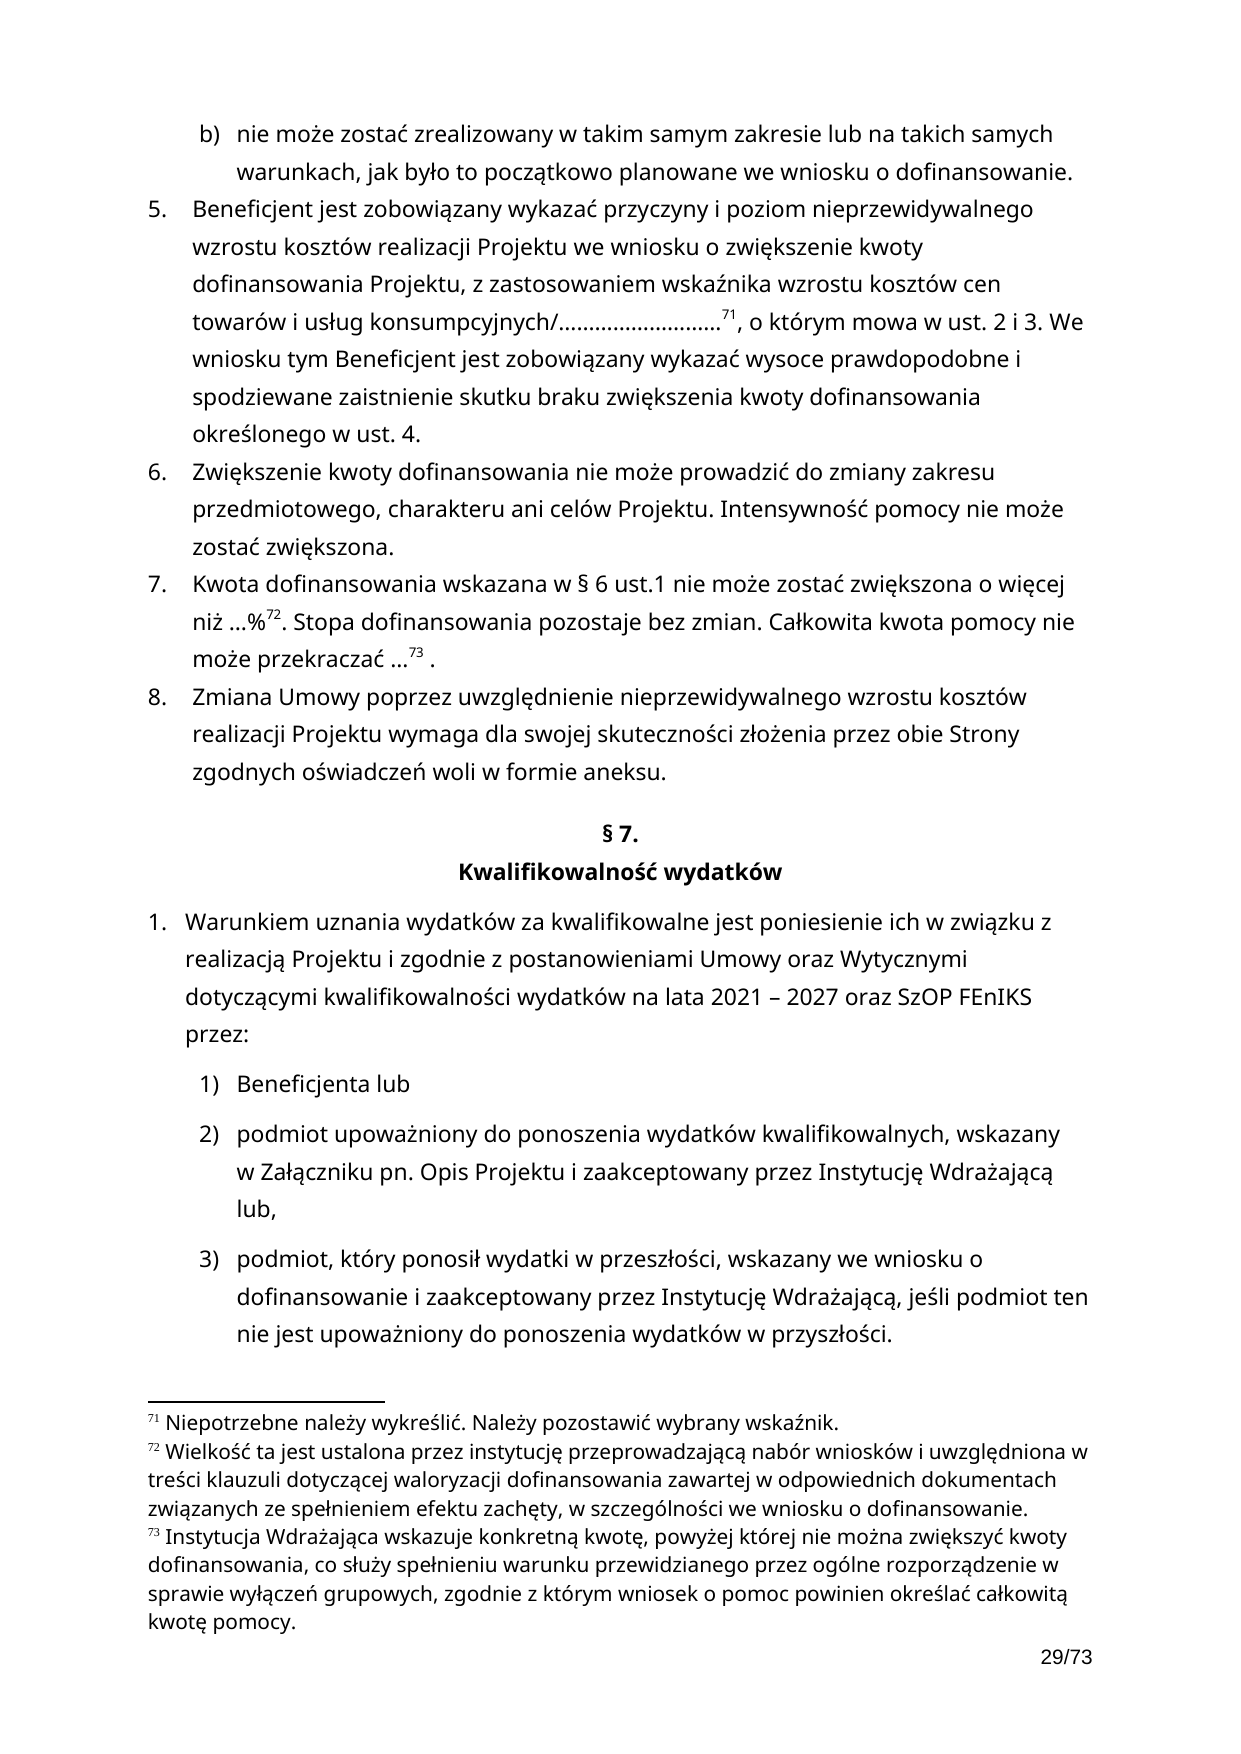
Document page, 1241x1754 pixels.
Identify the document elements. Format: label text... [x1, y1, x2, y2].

list Kwota dofinansowania wskazana w § 6 ust.1 nie może zostać zwiększona o więcej niż …%. Stopa dofinansowania pozostaje bez zmian. Całkowita kwota pomocy nie może przekraczać … . [148, 568, 1092, 674]
list Beneficjenta lub [199, 1068, 1092, 1099]
list Warunkiem uznania wydatków za kwalifikowalne jest poniesienie ich w związku z realizacją Projektu i zgodnie z postanowieniami Umowy oraz Wytycznymi dotyczącymi kwalifikowalności wydatków na lata 2021 – 2027 oraz SzOP FEnIKS przez: [148, 906, 1092, 1049]
list Zwiększenie kwoty dofinansowania nie może prowadzić do zmiany zakresu przedmiotowego, charakteru ani celów Projektu. Intensywność pomocy nie może zostać zwiększona. [148, 456, 1092, 562]
list Beneficjent jest zobowiązany wykazać przyczyny i poziom nieprzewidywalnego wzrostu kosztów realizacji Projektu we wniosku o zwiększenie kwoty dofinansowania Projektu, z zastosowaniem wskaźnika wzrostu kosztów cen towarów i usług konsumpcyjnych/………………………, o którym mowa w ust. 2 i 3. We wniosku tym Beneficjent jest zobowiązany wykazać wysoce prawdopodobne i spodziewane zaistnienie skutku braku zwiększenia kwoty dofinansowania określonego w ust. 4. [148, 193, 1092, 449]
list podmiot upoważniony do ponoszenia wydatków kwalifikowalnych, wskazany w Załączniku pn. Opis Projektu i zaakceptowany przez Instytucję Wdrażającą lub, [199, 1118, 1092, 1224]
subtitle Kwalifikowalność wydatków [148, 856, 1092, 887]
list Zmiana Umowy poprzez uwzględnienie nieprzewidywalnego wzrostu kosztów realizacji Projektu wymaga dla swojej skuteczności złożenia przez obie Strony zgodnych oświadczeń woli w formie aneksu. [148, 681, 1092, 787]
list podmiot, który ponosił wydatki w przeszłości, wskazany we wniosku o dofinansowanie i zaakceptowany przez Instytucję Wdrażającą, jeśli podmiot ten nie jest upoważniony do ponoszenia wydatków w przyszłości. [199, 1243, 1092, 1349]
list nie może zostać zrealizowany w takim samym zakresie lub na takich samych warunkach, jak było to początkowo planowane we wniosku o dofinansowanie. [199, 118, 1092, 187]
subtitle § 7. [148, 818, 1092, 849]
